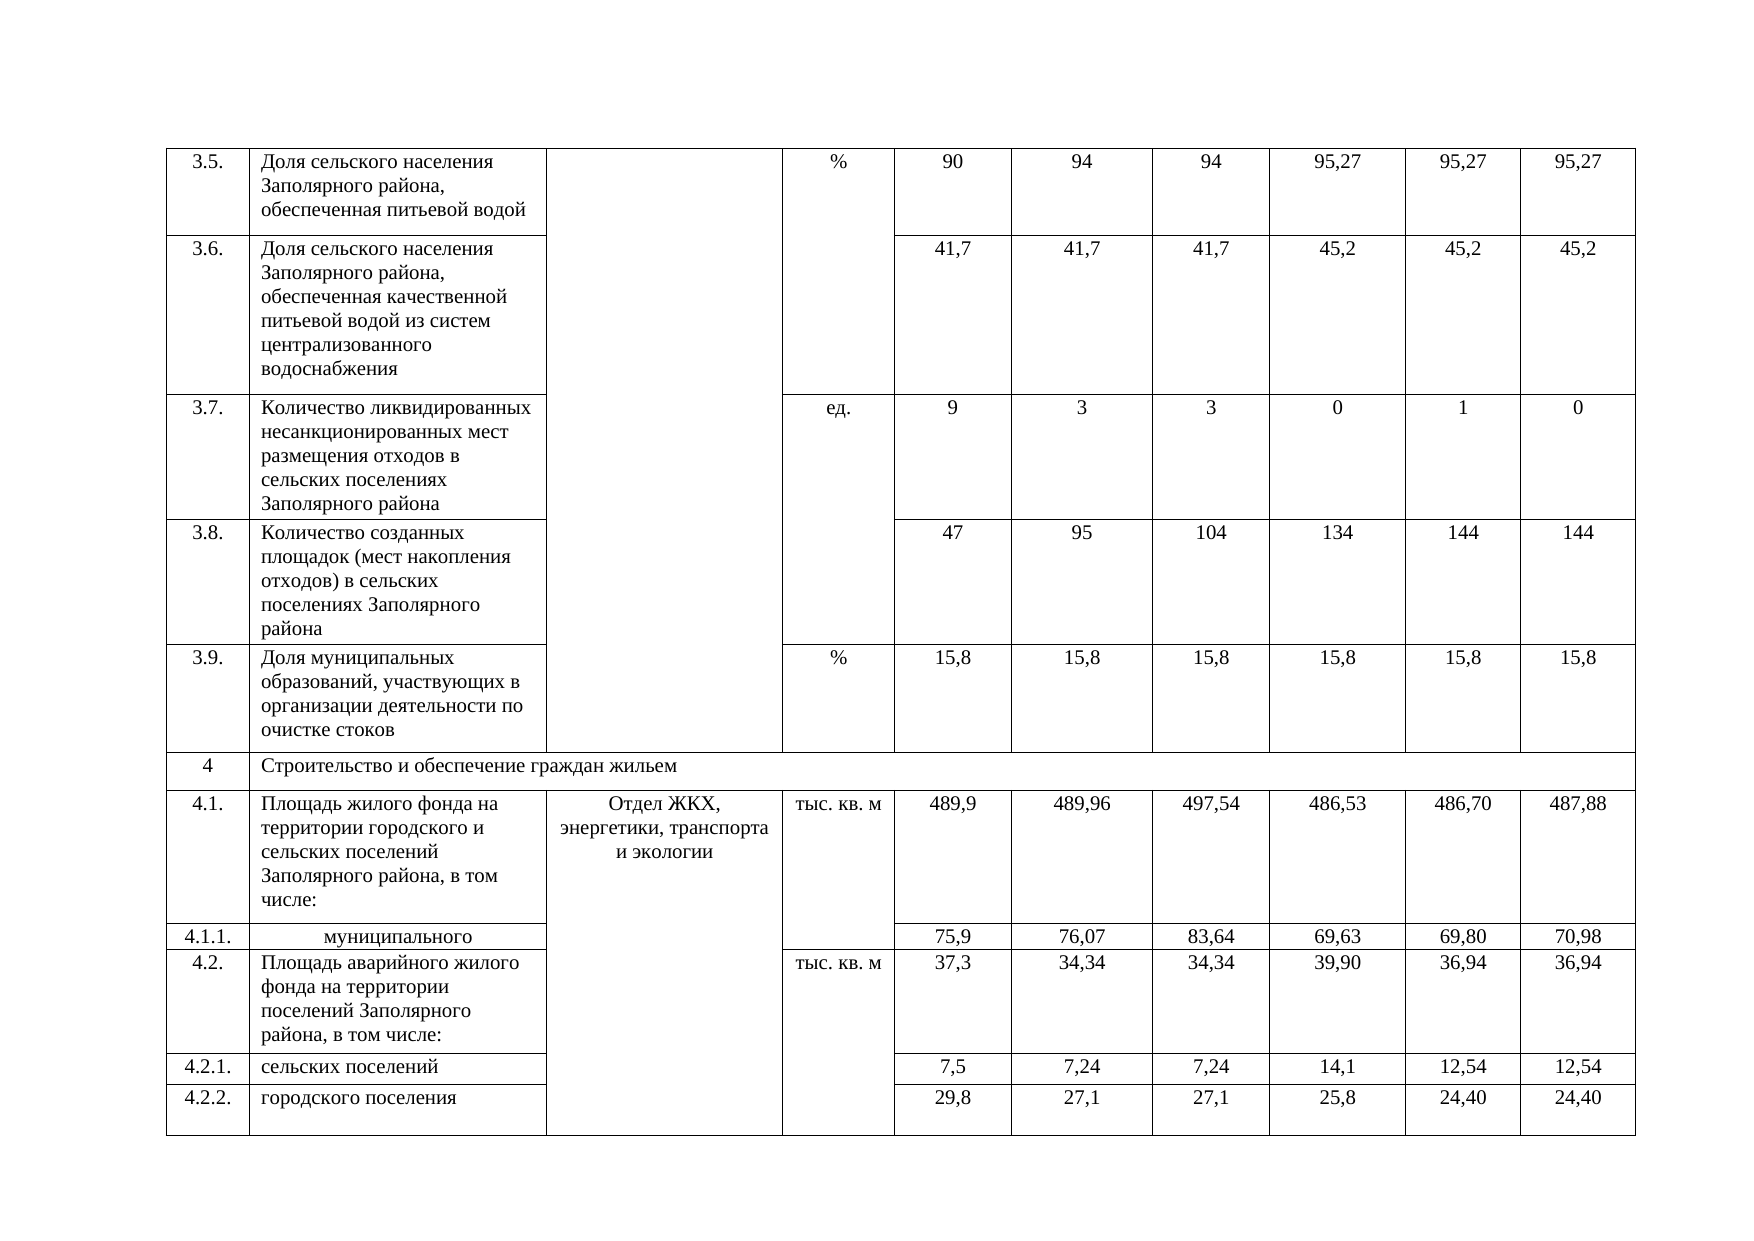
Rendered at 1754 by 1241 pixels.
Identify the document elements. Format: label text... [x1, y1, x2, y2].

table_cell 12,54 [1521, 1054, 1635, 1084]
table_cell 41,7 [1012, 236, 1152, 394]
table_cell 45,2 [1406, 236, 1520, 394]
table_cell 95,27 [1270, 149, 1405, 235]
table_cell % [783, 645, 894, 752]
table_cell 76,07 [1012, 924, 1152, 948]
table_cell Доля муниципальных образований, участвующих в организации деятельности по очистке стоков [250, 645, 546, 752]
table_cell муниципального [250, 924, 546, 948]
table_cell 95 [1012, 520, 1152, 644]
table_cell Количество созданных площадок (мест накопления отходов) в сельских поселениях Заполярного района [250, 520, 546, 644]
table_cell 95,27 [1521, 149, 1635, 235]
table_cell 3.7. [167, 395, 249, 519]
table_cell Отдел ЖКХ, энергетики, транспорта и экологии [547, 791, 782, 1135]
table_cell 144 [1521, 520, 1635, 644]
table_cell % [783, 149, 894, 394]
table_cell 4.1.1. [167, 924, 249, 948]
table_cell 29,8 [895, 1085, 1011, 1135]
table_cell 3 [1153, 395, 1269, 519]
table_cell 7,24 [1012, 1054, 1152, 1084]
table_cell 94 [1153, 149, 1269, 235]
table_cell 3.6. [167, 236, 249, 394]
table_cell 489,9 [895, 791, 1011, 923]
table_cell 3.5. [167, 149, 249, 235]
table_cell 95,27 [1406, 149, 1520, 235]
table_cell 24,40 [1521, 1085, 1635, 1135]
table_cell Площадь жилого фонда на территории городского и сельских поселений Заполярного района, в том числе: [250, 791, 546, 923]
table_cell 36,94 [1521, 950, 1635, 1053]
table_cell 24,40 [1406, 1085, 1520, 1135]
table_cell 3.8. [167, 520, 249, 644]
table_cell 83,64 [1153, 924, 1269, 948]
table_cell 90 [895, 149, 1011, 235]
table_cell городского поселения [250, 1085, 546, 1135]
table_cell 70,98 [1521, 924, 1635, 948]
table_cell 0 [1270, 395, 1405, 519]
table_cell 4.2.1. [167, 1054, 249, 1084]
table_cell 75,9 [895, 924, 1011, 948]
table_cell 12,54 [1406, 1054, 1520, 1084]
table_cell Строительство и обеспечение граждан жильем [250, 753, 1635, 790]
table_cell 41,7 [1153, 236, 1269, 394]
table_cell 25,8 [1270, 1085, 1405, 1135]
table_cell тыс. кв. м [783, 950, 894, 1135]
table_cell тыс. кв. м [783, 791, 894, 948]
table_cell 486,53 [1270, 791, 1405, 923]
table_cell 4 [167, 753, 249, 790]
table_cell сельских поселений [250, 1054, 546, 1084]
table_cell 45,2 [1521, 236, 1635, 394]
table_cell ед. [783, 395, 894, 644]
table_cell 39,90 [1270, 950, 1405, 1053]
table_cell 37,3 [895, 950, 1011, 1053]
table_cell 486,70 [1406, 791, 1520, 923]
table_cell 27,1 [1153, 1085, 1269, 1135]
table_cell 489,96 [1012, 791, 1152, 923]
table_cell 0 [1521, 395, 1635, 519]
table_cell 134 [1270, 520, 1405, 644]
table_cell 69,80 [1406, 924, 1520, 948]
table_cell 144 [1406, 520, 1520, 644]
table_cell 15,8 [1153, 645, 1269, 752]
table_cell 4.2.2. [167, 1085, 249, 1135]
table_cell Доля сельского населения Заполярного района, обеспеченная питьевой водой [250, 149, 546, 235]
table_cell 104 [1153, 520, 1269, 644]
table_cell Площадь аварийного жилого фонда на территории поселений Заполярного района, в том числе: [250, 950, 546, 1053]
table_cell 4.1. [167, 791, 249, 923]
table_cell 7,5 [895, 1054, 1011, 1084]
table_cell 3 [1012, 395, 1152, 519]
table_cell 15,8 [1406, 645, 1520, 752]
table_cell 4.2. [167, 950, 249, 1053]
table_cell Доля сельского населения Заполярного района, обеспеченная качественной питьевой водой из систем централизованного водоснабжения [250, 236, 546, 394]
table_cell 15,8 [895, 645, 1011, 752]
table_cell 3.9. [167, 645, 249, 752]
table_cell Количество ликвидированных несанкционированных мест размещения отходов в сельских поселениях Заполярного района [250, 395, 546, 519]
table_cell 487,88 [1521, 791, 1635, 923]
table_cell 1 [1406, 395, 1520, 519]
table_cell 497,54 [1153, 791, 1269, 923]
table_cell 9 [895, 395, 1011, 519]
table_cell 69,63 [1270, 924, 1405, 948]
table_cell 14,1 [1270, 1054, 1405, 1084]
table_cell 15,8 [1270, 645, 1405, 752]
table_cell 27,1 [1012, 1085, 1152, 1135]
table_cell 41,7 [895, 236, 1011, 394]
table_cell 15,8 [1521, 645, 1635, 752]
table_cell 36,94 [1406, 950, 1520, 1053]
table_cell 47 [895, 520, 1011, 644]
table_cell 94 [1012, 149, 1152, 235]
table_cell 15,8 [1012, 645, 1152, 752]
table_cell 7,24 [1153, 1054, 1269, 1084]
table_cell 45,2 [1270, 236, 1405, 394]
table_cell 34,34 [1012, 950, 1152, 1053]
table_cell 34,34 [1153, 950, 1269, 1053]
